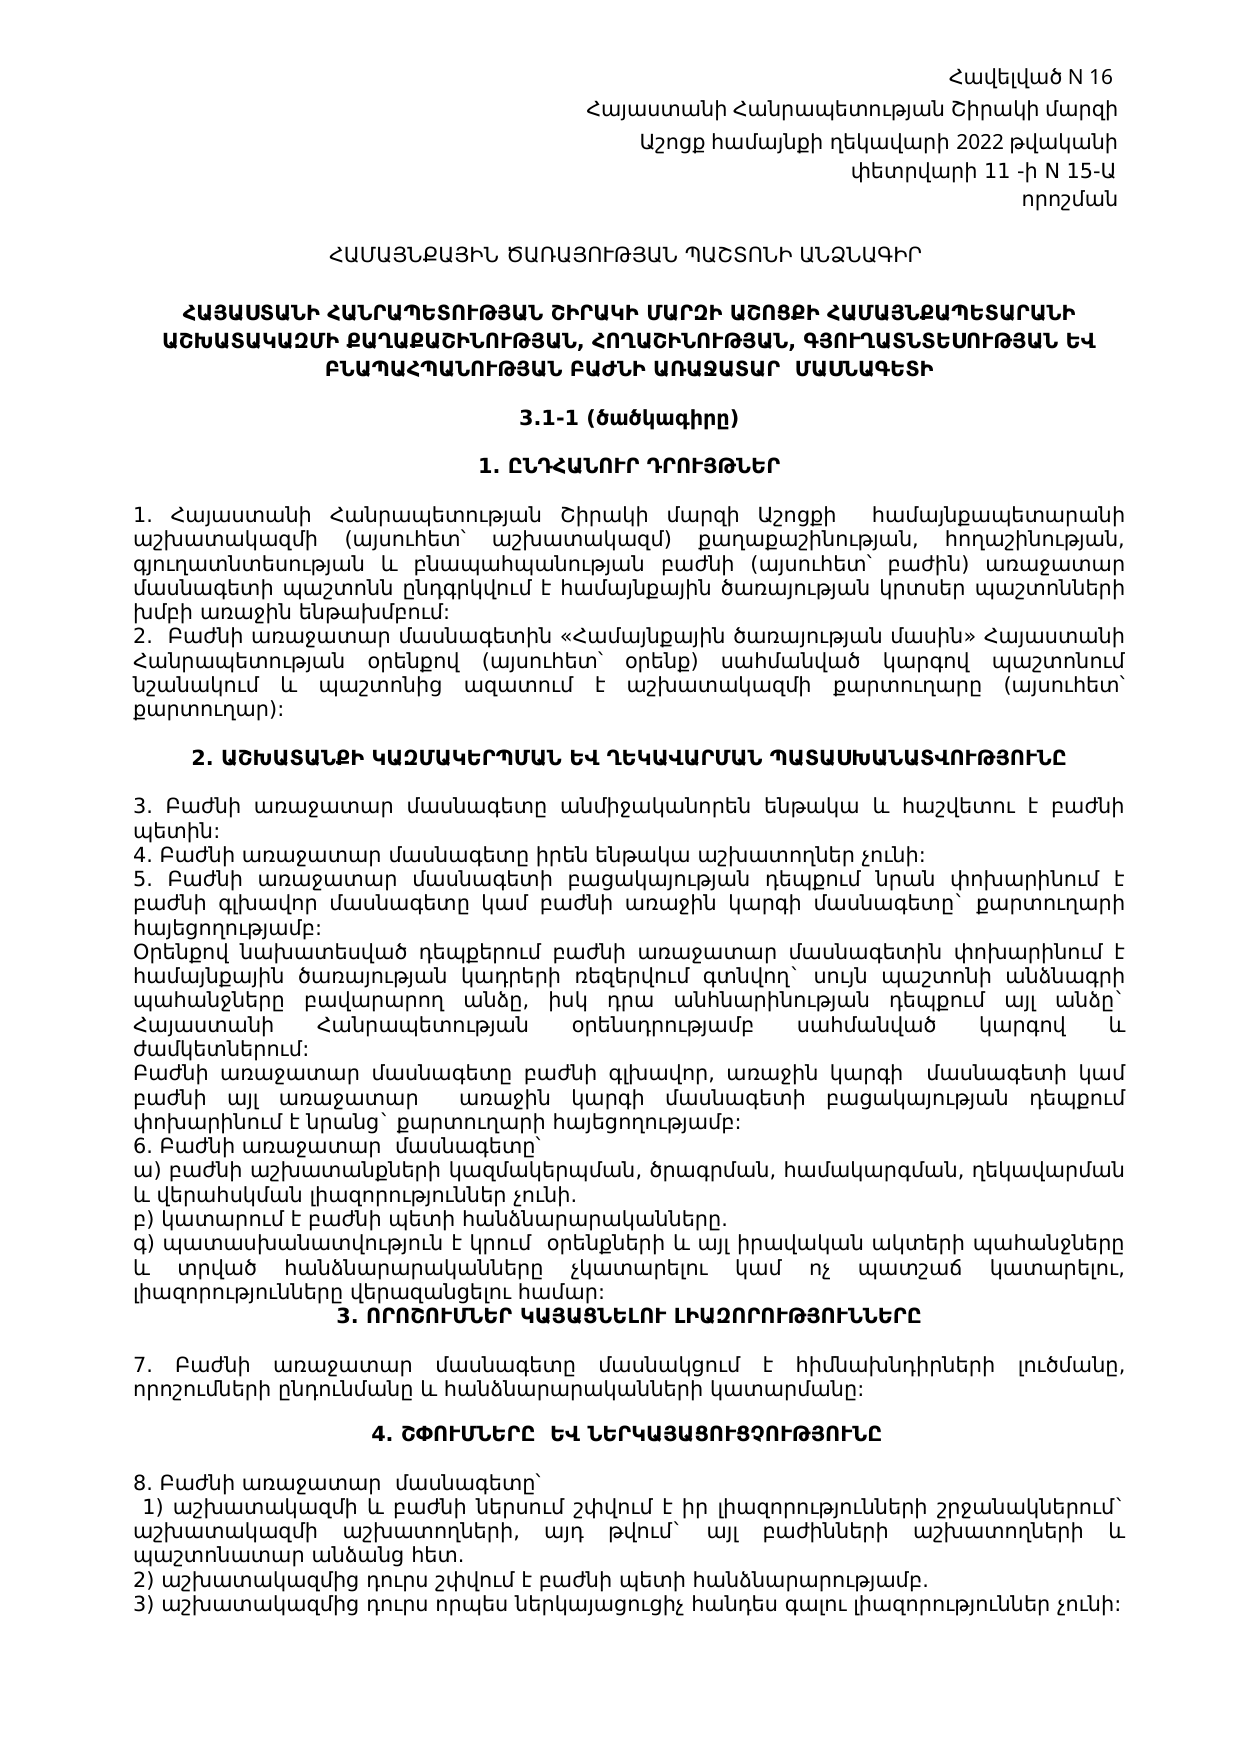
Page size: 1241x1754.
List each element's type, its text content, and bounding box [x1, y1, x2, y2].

text 3. ՈՐՈՇՈՒՄՆԵՐ ԿԱՅԱՑՆԵԼՈՒ ԼԻԱԶՈՐՈՒԹՅՈՒՆՆԵՐԸ [133, 1304, 1125, 1328]
text 1. ԸՆԴՀԱՆՈՒՐ ԴՐՈՒՅԹՆԵՐ [133, 454, 1125, 479]
text 2. ԱՇԽԱՏԱՆՔԻ ԿԱԶՄԱԿԵՐՊՄԱՆ ԵՎ ՂԵԿԱՎԱՐՄԱՆ ՊԱՏԱՍԽԱՆԱՏՎՈՒԹՅՈՒՆԸ [133, 746, 1125, 770]
text 3) աշխատակազմից դուրս որպես ներկայացուցիչ հանդես գալու լիազորություններ չունի: [133, 1592, 1125, 1616]
text 3.1-1 (ծածկագիրը) [133, 406, 1125, 430]
text Բաժնի առաջատար մասնագետը բաժնի գլխավոր, առաջին կարգի մասնագետի կամ բաժնի այլ առաջատար առաջին կարգի մասնագետի բացակայության դեպքում փոխարինում է նրանց` քարտուղարի հայեցողությամբ: [133, 1061, 1125, 1134]
text ՀԱՄԱՅՆՔԱՅԻՆ ԾԱՌԱՅՈՒԹՅԱՆ ՊԱՇՏՈՆԻ ԱՆՁՆԱԳԻՐ [133, 243, 1118, 267]
text բ) կատարում է բաժնի պետի հանձնարարականները. [133, 1207, 1125, 1231]
text 2. Բաժնի առաջատար մասնագետին «Համայնքային ծառայության մասին» Հայաստանի Հանրապետության օրենքով (այսուհետ՝ օրենք) սահմանված կարգով պաշտոնում նշանակում և պաշտոնից ազատում է աշխատակազմի քարտուղարը (այսուհետ՝ քարտուղար): [133, 624, 1125, 721]
text 1. Հայաստանի Հանրապետության Շիրակի մարզի Աշոցքի համայնքապետարանի աշխատակազմի (այսուհետ՝ աշխատակազմ) քաղաքաշինության, հողաշինության, գյուղատնտեսության և բնապահպանության բաժնի (այսուհետ՝ բաժին) առաջատար մասնագետի պաշտոնն ընդգրկվում է համայնքային ծառայության կրտսեր պաշտոնների խմբի առաջին ենթախմբում: [133, 503, 1125, 624]
text 4. Բաժնի առաջատար մասնագետը իրեն ենթակա աշխատողներ չունի: [133, 843, 1125, 867]
text 1) աշխատակազմի և բաժնի ներսում շփվում է իր լիազորությունների շրջանակներում` աշխատակազմի աշխատողների, այդ թվում` այլ բաժինների աշխատողների և պաշտոնատար անձանց հետ. [133, 1495, 1125, 1568]
text 4. ՇՓՈՒՄՆԵՐԸ ԵՎ ՆԵՐԿԱՅԱՑՈՒՑՉՈՒԹՅՈՒՆԸ [133, 1422, 1125, 1446]
text ՀԱՅԱՍՏԱՆԻ ՀԱՆՐԱՊԵՏՈՒԹՅԱՆ ՇԻՐԱԿԻ ՄԱՐԶԻ ԱՇՈՑՔԻ ՀԱՄԱՅՆՔԱՊԵՏԱՐԱՆԻ ԱՇԽԱՏԱԿԱԶՄԻ ՔԱՂԱՔԱՇԻՆՈՒԹՅԱՆ, ՀՈՂԱՇԻՆՈՒԹՅԱՆ, ԳՅՈՒՂԱՏՆՏԵՍՈՒԹՅԱՆ ԵՎ ԲՆԱՊԱՀՊԱՆՈՒԹՅԱՆ ԲԱԺՆԻ ԱՌԱՋԱՏԱՐ ՄԱՍՆԱԳԵՏԻ [133, 301, 1125, 381]
text փետրվարի 11 -ի N 15-Ա որոշման [133, 159, 1118, 212]
text ա) բաժնի աշխատանքների կազմակերպման, ծրագրման, համակարգման, ղեկավարման և վերահսկման լիազորություններ չունի. [133, 1158, 1125, 1207]
text 2) աշխատակազմից դուրս շփվում է բաժնի պետի հանձնարարությամբ. [133, 1568, 1125, 1592]
text Հավելված N 16 Հայաստանի Հանրապետության Շիրակի մարզի Աշոցք համայնքի ղեկավարի 2022 թվականի [133, 62, 1118, 155]
text 3. Բաժնի առաջատար մասնագետը անմիջականորեն ենթակա և հաշվետու է բաժնի պետին: [133, 794, 1125, 843]
text 7. Բաժնի առաջատար մասնագետը մասնակցում է հիմնախնդիրների լուծմանը, որոշումների ընդունմանը և հանձնարարականների կատարմանը: [133, 1353, 1125, 1401]
text Օրենքով նախատեսված դեպքերում բաժնի առաջատար մասնագետին փոխարինում է համայնքային ծառայության կադրերի ռեզերվում գտնվող` սույն պաշտոնի անձնագրի պահանջները բավարարող անձը, իսկ դրա անհնարինության դեպքում այլ անձը` Հայաստանի Հանրապետության օրենսդրությամբ սահմանված կարգով և ժամկետներում: [133, 940, 1125, 1061]
text 6. Բաժնի առաջատար մասնագետը՝ [133, 1134, 1125, 1158]
text 8. Բաժնի առաջատար մասնագետը՝ [133, 1471, 1125, 1495]
text 5. Բաժնի առաջատար մասնագետի բացակայության դեպքում նրան փոխարինում է բաժնի գլխավոր մասնագետը կամ բաժնի առաջին կարգի մասնագետը` քարտուղարի հայեցողությամբ: [133, 867, 1125, 940]
text գ) պատասխանատվություն է կրում օրենքների և այլ իրավական ակտերի պահանջները և տրված հանձնարարականները չկատարելու կամ ոչ պատշաճ կատարելու, լիազորությունները վերազանցելու համար: [133, 1231, 1125, 1304]
